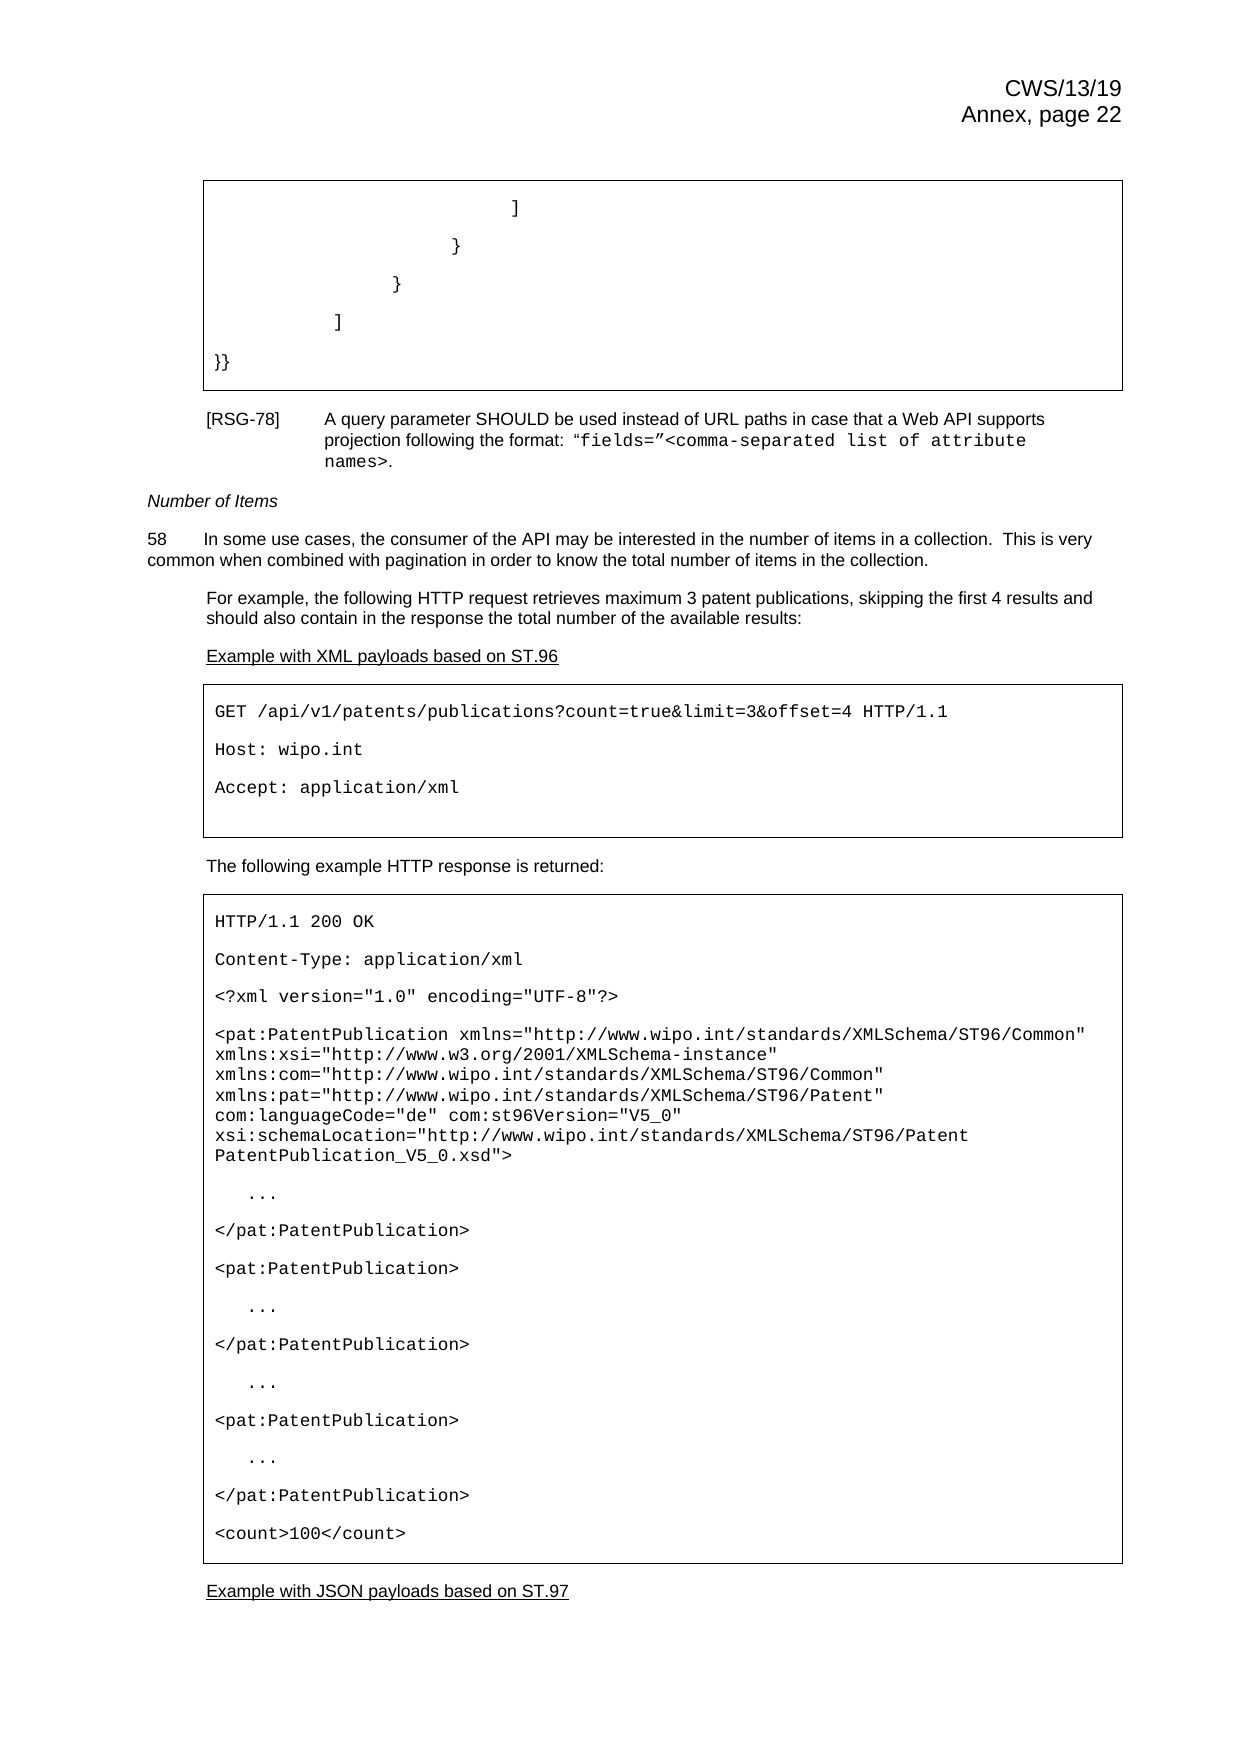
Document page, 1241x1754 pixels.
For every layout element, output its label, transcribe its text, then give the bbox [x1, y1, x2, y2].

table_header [204, 181, 1122, 390]
text For example, the following HTTP request retrieves maximum 3 patent publications, skipping the first 4 results and should also contain in the response the total number of the available results: [206, 588, 1122, 628]
text Example with JSON payloads based on ST.97 [206, 1581, 1122, 1602]
text The following example HTTP response is returned: [206, 856, 1122, 876]
text Example with XML payloads based on ST.96 [206, 646, 1122, 667]
table_header HTTP/1.1 200 OK Content-Type: application/xml <?xml version="1.0" encoding="UTF-8"?> <pat:PatentPublication xmlns="http://www.wipo.int/standards/XMLSchema/ST96/Common" xmlns:xsi="http://www.w3.org/2001/XMLSchema-instance" xmlns:com="http://www.wipo.int/standards/XMLSchema/ST96/Common" xmlns:pat="http://www.wipo.int/standards/XMLSchema/ST96/Patent" com:languageCode="de" com:st96Version="V5_0" xsi:schemaLocation="http://www.wipo.int/standards/XMLSchema/ST96/Patent PatentPublication_V5_0.xsd"> ... </pat:PatentPublication> <pat:PatentPublication> ... </pat:PatentPublication> ... <pat:PatentPublication> ... </pat:PatentPublication> <count>100</count> [204, 895, 1122, 1562]
table_header GET /api/v1/patents/publications?count=true&limit=3&offset=4 HTTP/1.1 Host: wipo.int Accept: application/xml [204, 685, 1122, 837]
text In some use cases, the consumer of the API may be interested in the number of items in a collection. This is very common when combined with pagination in order to know the total number of items in the collection. [147, 529, 1122, 570]
text Number of Items [147, 491, 1122, 511]
text [RSG-78] A query parameter SHOULD be used instead of URL paths in case that a Web API supports projection following the format: “fields=”<comma-separated list of attribute names>. [206, 409, 1063, 473]
